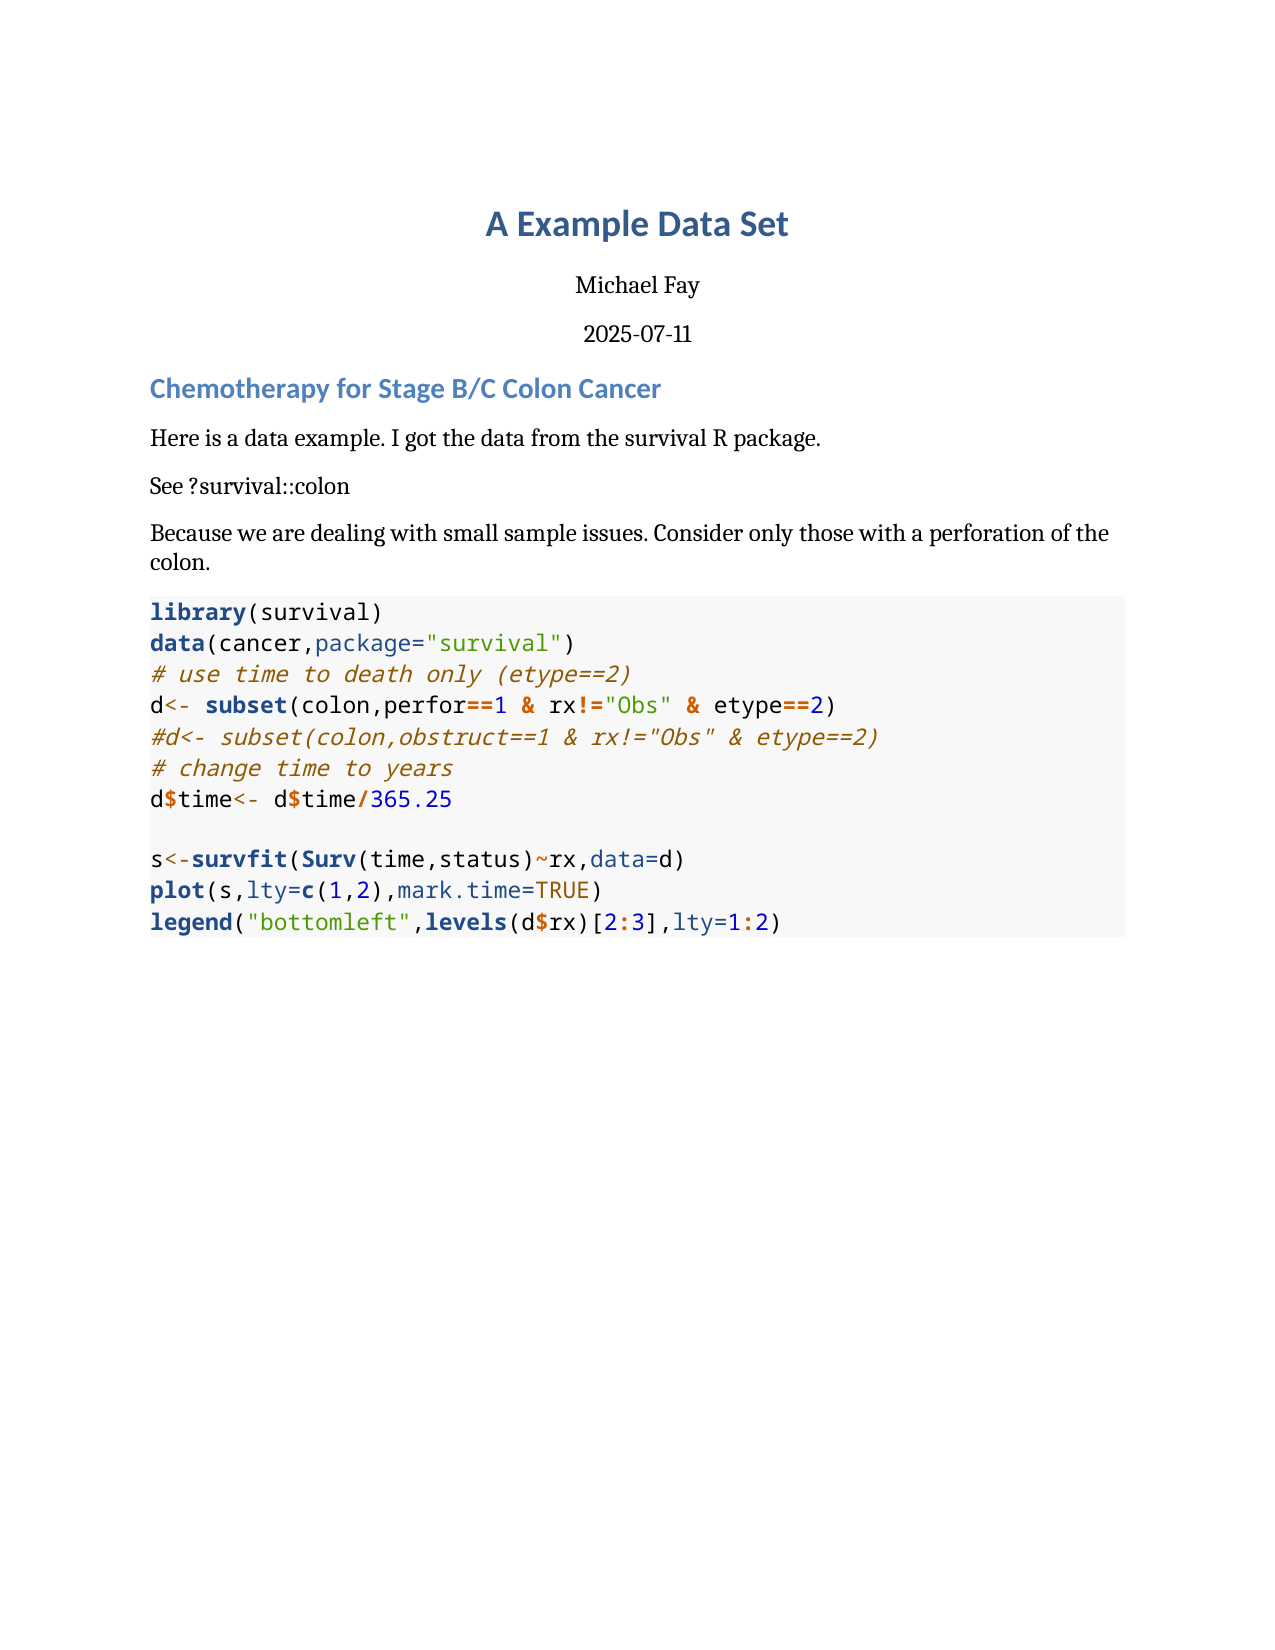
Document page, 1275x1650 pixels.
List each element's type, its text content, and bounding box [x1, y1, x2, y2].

text Michael Fay [150, 271, 1125, 299]
text 2025-07-11 [150, 320, 1125, 349]
text Here is a data example. I got the data from the survival R package. [150, 424, 1125, 453]
text See ?survival::colon [150, 472, 1125, 501]
text library(survival) data(cancer,package="survival") # use time to death only (etype==2) d<- subset(colon,perfor==1 & rx!="Obs" & etype==2) #d<- subset(colon,obstruct==1 & rx!="Obs" & etype==2) # change time to years d$time<- d$time/365.25 s<-survfit(Surv(time,status)~rx,data=d) plot(s,lty=c(1,2),mark.time=TRUE) legend("bottomleft",levels(d$rx)[2:3],lty=1:2) [150, 596, 1125, 937]
title A Example Data Set [150, 200, 1125, 246]
text Because we are dealing with small sample issues. Consider only those with a perforation of the colon. [150, 519, 1125, 577]
subtitle Chemotherapy for Stage B/C Colon Cancer [150, 370, 1125, 406]
